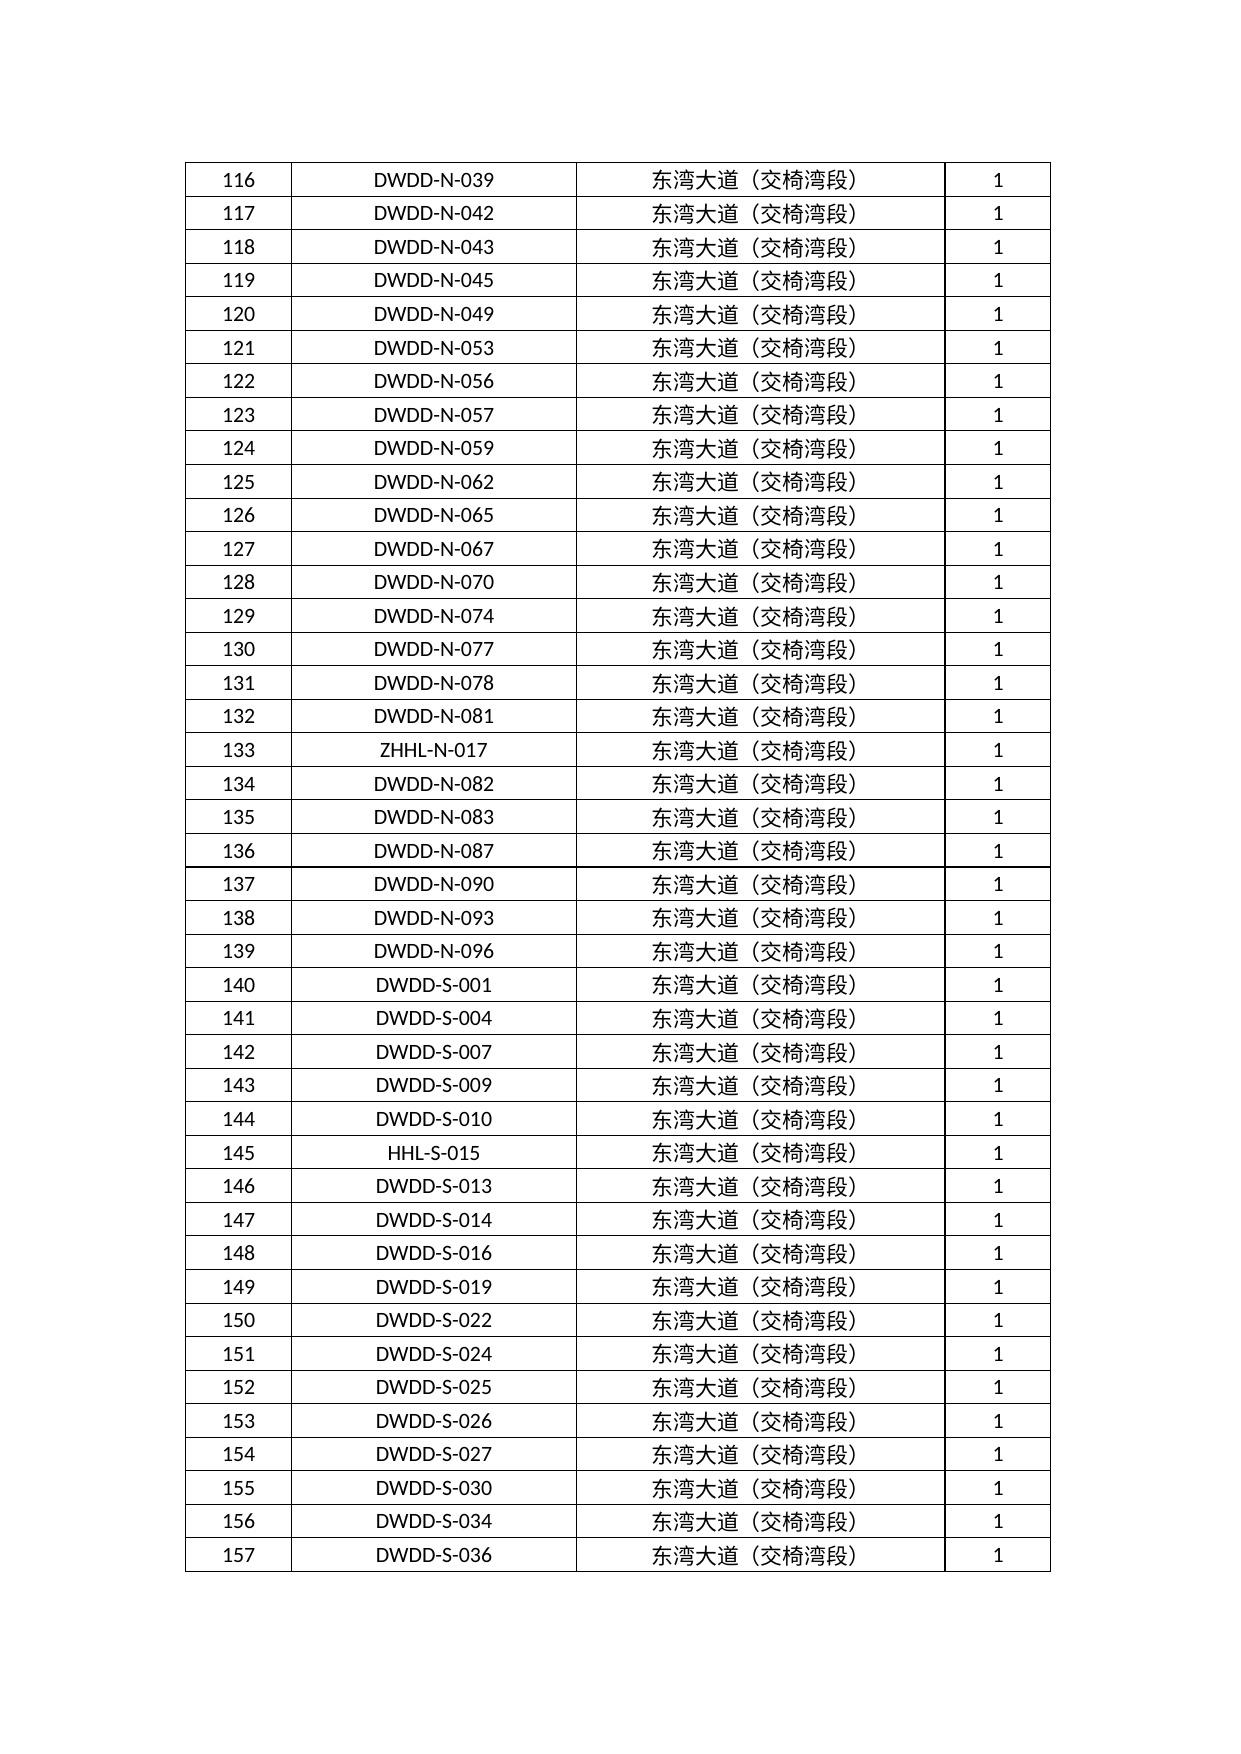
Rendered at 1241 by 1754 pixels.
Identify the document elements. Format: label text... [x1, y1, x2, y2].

table_cell 128 [186, 566, 291, 598]
table_cell DWDD-S-001 [292, 968, 576, 1001]
table_cell 东湾大道（交椅湾段） [577, 633, 944, 665]
table_cell DWDD-N-045 [292, 264, 576, 296]
table_cell DWDD-N-043 [292, 230, 576, 263]
table_cell 141 [186, 1002, 291, 1034]
table_cell 136 [186, 834, 291, 866]
table_cell 145 [186, 1136, 291, 1168]
table_cell 129 [186, 599, 291, 632]
table_cell 152 [186, 1371, 291, 1403]
table_cell 1 [946, 666, 1050, 699]
table_cell 东湾大道（交椅湾段） [577, 1169, 944, 1202]
table_cell DWDD-N-070 [292, 566, 576, 598]
table_cell DWDD-N-067 [292, 532, 576, 564]
table_cell 1 [946, 364, 1050, 397]
table_cell 1 [946, 264, 1050, 296]
table_cell 140 [186, 968, 291, 1001]
table_cell 125 [186, 465, 291, 497]
table_cell 1 [946, 1438, 1050, 1470]
table_cell DWDD-N-062 [292, 465, 576, 497]
table_cell 119 [186, 264, 291, 296]
table_cell 东湾大道（交椅湾段） [577, 1404, 944, 1437]
table_cell 东湾大道（交椅湾段） [577, 331, 944, 363]
table_cell 1 [946, 331, 1050, 363]
table_cell 东湾大道（交椅湾段） [577, 197, 944, 229]
table_cell 130 [186, 633, 291, 665]
table_cell 117 [186, 197, 291, 229]
table_cell 1 [946, 163, 1050, 196]
table_cell DWDD-N-057 [292, 398, 576, 430]
table_cell 东湾大道（交椅湾段） [577, 901, 944, 933]
table_cell 142 [186, 1035, 291, 1068]
table_cell 151 [186, 1337, 291, 1369]
table_cell DWDD-N-059 [292, 431, 576, 464]
table_cell 东湾大道（交椅湾段） [577, 666, 944, 699]
table_cell 东湾大道（交椅湾段） [577, 1538, 944, 1571]
table_cell 东湾大道（交椅湾段） [577, 800, 944, 833]
table_cell 东湾大道（交椅湾段） [577, 1337, 944, 1369]
table_cell 东湾大道（交椅湾段） [577, 1505, 944, 1537]
table_cell 1 [946, 935, 1050, 967]
table_cell 118 [186, 230, 291, 263]
table_cell 133 [186, 733, 291, 766]
table_cell 155 [186, 1471, 291, 1504]
table_cell 1 [946, 633, 1050, 665]
table_cell 东湾大道（交椅湾段） [577, 1471, 944, 1504]
table_cell 131 [186, 666, 291, 699]
table_cell DWDD-S-027 [292, 1438, 576, 1470]
table_cell DWDD-S-022 [292, 1304, 576, 1336]
table_cell 1 [946, 800, 1050, 833]
table_cell DWDD-S-007 [292, 1035, 576, 1068]
table_cell 149 [186, 1270, 291, 1302]
table_cell 153 [186, 1404, 291, 1437]
table_cell DWDD-N-077 [292, 633, 576, 665]
table_cell DWDD-S-013 [292, 1169, 576, 1202]
table_cell DWDD-S-014 [292, 1203, 576, 1235]
table_cell DWDD-S-010 [292, 1102, 576, 1135]
table_cell 东湾大道（交椅湾段） [577, 834, 944, 866]
table_cell DWDD-S-034 [292, 1505, 576, 1537]
table_cell 东湾大道（交椅湾段） [577, 935, 944, 967]
table_cell 东湾大道（交椅湾段） [577, 431, 944, 464]
table_cell 东湾大道（交椅湾段） [577, 1035, 944, 1068]
table_cell 1 [946, 1304, 1050, 1336]
table_cell DWDD-N-039 [292, 163, 576, 196]
table_cell 1 [946, 901, 1050, 933]
table_cell 1 [946, 968, 1050, 1001]
table_cell DWDD-N-081 [292, 700, 576, 732]
table_cell 1 [946, 1270, 1050, 1302]
table_cell DWDD-S-009 [292, 1069, 576, 1101]
table_cell 1 [946, 1371, 1050, 1403]
table_cell 134 [186, 767, 291, 799]
table_cell 1 [946, 767, 1050, 799]
table_cell DWDD-N-049 [292, 297, 576, 330]
table_cell 139 [186, 935, 291, 967]
table_cell 148 [186, 1236, 291, 1269]
table_cell 121 [186, 331, 291, 363]
table_cell DWDD-N-087 [292, 834, 576, 866]
table_cell DWDD-N-056 [292, 364, 576, 397]
table_cell DWDD-S-016 [292, 1236, 576, 1269]
table_cell 东湾大道（交椅湾段） [577, 1203, 944, 1235]
table_cell HHL-S-015 [292, 1136, 576, 1168]
table_cell 116 [186, 163, 291, 196]
table_cell DWDD-N-082 [292, 767, 576, 799]
table_cell 1 [946, 499, 1050, 531]
table_cell DWDD-N-090 [292, 868, 576, 900]
table_cell 147 [186, 1203, 291, 1235]
table_cell 146 [186, 1169, 291, 1202]
table_cell 126 [186, 499, 291, 531]
table_cell DWDD-N-083 [292, 800, 576, 833]
table_cell 东湾大道（交椅湾段） [577, 532, 944, 564]
table_cell 1 [946, 197, 1050, 229]
table_cell DWDD-S-036 [292, 1538, 576, 1571]
table_cell 东湾大道（交椅湾段） [577, 1371, 944, 1403]
table_cell 1 [946, 1505, 1050, 1537]
table_cell 157 [186, 1538, 291, 1571]
table_cell 1 [946, 1538, 1050, 1571]
table_cell 138 [186, 901, 291, 933]
table_cell 东湾大道（交椅湾段） [577, 1002, 944, 1034]
table_cell 东湾大道（交椅湾段） [577, 868, 944, 900]
table_cell 144 [186, 1102, 291, 1135]
table_cell 东湾大道（交椅湾段） [577, 264, 944, 296]
table_cell 东湾大道（交椅湾段） [577, 1069, 944, 1101]
table_cell 东湾大道（交椅湾段） [577, 1270, 944, 1302]
table_cell DWDD-S-019 [292, 1270, 576, 1302]
table_cell 1 [946, 700, 1050, 732]
table_cell 东湾大道（交椅湾段） [577, 566, 944, 598]
table_cell DWDD-S-004 [292, 1002, 576, 1034]
table_cell 1 [946, 1035, 1050, 1068]
table_cell 东湾大道（交椅湾段） [577, 700, 944, 732]
table_cell 东湾大道（交椅湾段） [577, 1102, 944, 1135]
table_cell 东湾大道（交椅湾段） [577, 1304, 944, 1336]
table_cell 1 [946, 1002, 1050, 1034]
table_cell 东湾大道（交椅湾段） [577, 398, 944, 430]
table_cell 1 [946, 599, 1050, 632]
table_cell 东湾大道（交椅湾段） [577, 1136, 944, 1168]
table_cell 124 [186, 431, 291, 464]
table_cell DWDD-N-078 [292, 666, 576, 699]
table_cell 1 [946, 431, 1050, 464]
table_cell DWDD-N-065 [292, 499, 576, 531]
table_cell 东湾大道（交椅湾段） [577, 364, 944, 397]
table_cell 1 [946, 1136, 1050, 1168]
table_cell 120 [186, 297, 291, 330]
table_cell 1 [946, 733, 1050, 766]
table_cell 1 [946, 230, 1050, 263]
table_cell 东湾大道（交椅湾段） [577, 230, 944, 263]
table_cell DWDD-N-096 [292, 935, 576, 967]
table_cell 156 [186, 1505, 291, 1537]
table_cell 1 [946, 1069, 1050, 1101]
table_cell 东湾大道（交椅湾段） [577, 733, 944, 766]
table_cell 1 [946, 834, 1050, 866]
table_cell 东湾大道（交椅湾段） [577, 499, 944, 531]
table_cell 1 [946, 465, 1050, 497]
table_cell 1 [946, 1203, 1050, 1235]
table_cell 东湾大道（交椅湾段） [577, 297, 944, 330]
table_cell DWDD-N-093 [292, 901, 576, 933]
table_cell 1 [946, 868, 1050, 900]
table_cell 1 [946, 532, 1050, 564]
table_cell 1 [946, 1404, 1050, 1437]
table_cell DWDD-S-026 [292, 1404, 576, 1437]
table_cell 东湾大道（交椅湾段） [577, 599, 944, 632]
table_cell 122 [186, 364, 291, 397]
table_cell 123 [186, 398, 291, 430]
table_cell 东湾大道（交椅湾段） [577, 163, 944, 196]
table_cell 154 [186, 1438, 291, 1470]
table_cell 1 [946, 1471, 1050, 1504]
table_cell 东湾大道（交椅湾段） [577, 465, 944, 497]
table_cell 1 [946, 297, 1050, 330]
table_cell 127 [186, 532, 291, 564]
table_cell ZHHL-N-017 [292, 733, 576, 766]
table_cell 1 [946, 398, 1050, 430]
table_cell 132 [186, 700, 291, 732]
table_cell 东湾大道（交椅湾段） [577, 767, 944, 799]
table_cell 143 [186, 1069, 291, 1101]
table_cell 东湾大道（交椅湾段） [577, 1438, 944, 1470]
table_cell 1 [946, 1337, 1050, 1369]
table_cell 150 [186, 1304, 291, 1336]
table_cell 东湾大道（交椅湾段） [577, 968, 944, 1001]
table_cell 1 [946, 1169, 1050, 1202]
table_cell DWDD-S-030 [292, 1471, 576, 1504]
table_cell DWDD-N-053 [292, 331, 576, 363]
table_cell 135 [186, 800, 291, 833]
table_cell DWDD-S-025 [292, 1371, 576, 1403]
table_cell DWDD-N-042 [292, 197, 576, 229]
table_cell 1 [946, 1236, 1050, 1269]
table_cell DWDD-S-024 [292, 1337, 576, 1369]
table_cell 137 [186, 868, 291, 900]
table_cell 东湾大道（交椅湾段） [577, 1236, 944, 1269]
table_cell DWDD-N-074 [292, 599, 576, 632]
table_cell 1 [946, 566, 1050, 598]
table_cell 1 [946, 1102, 1050, 1135]
